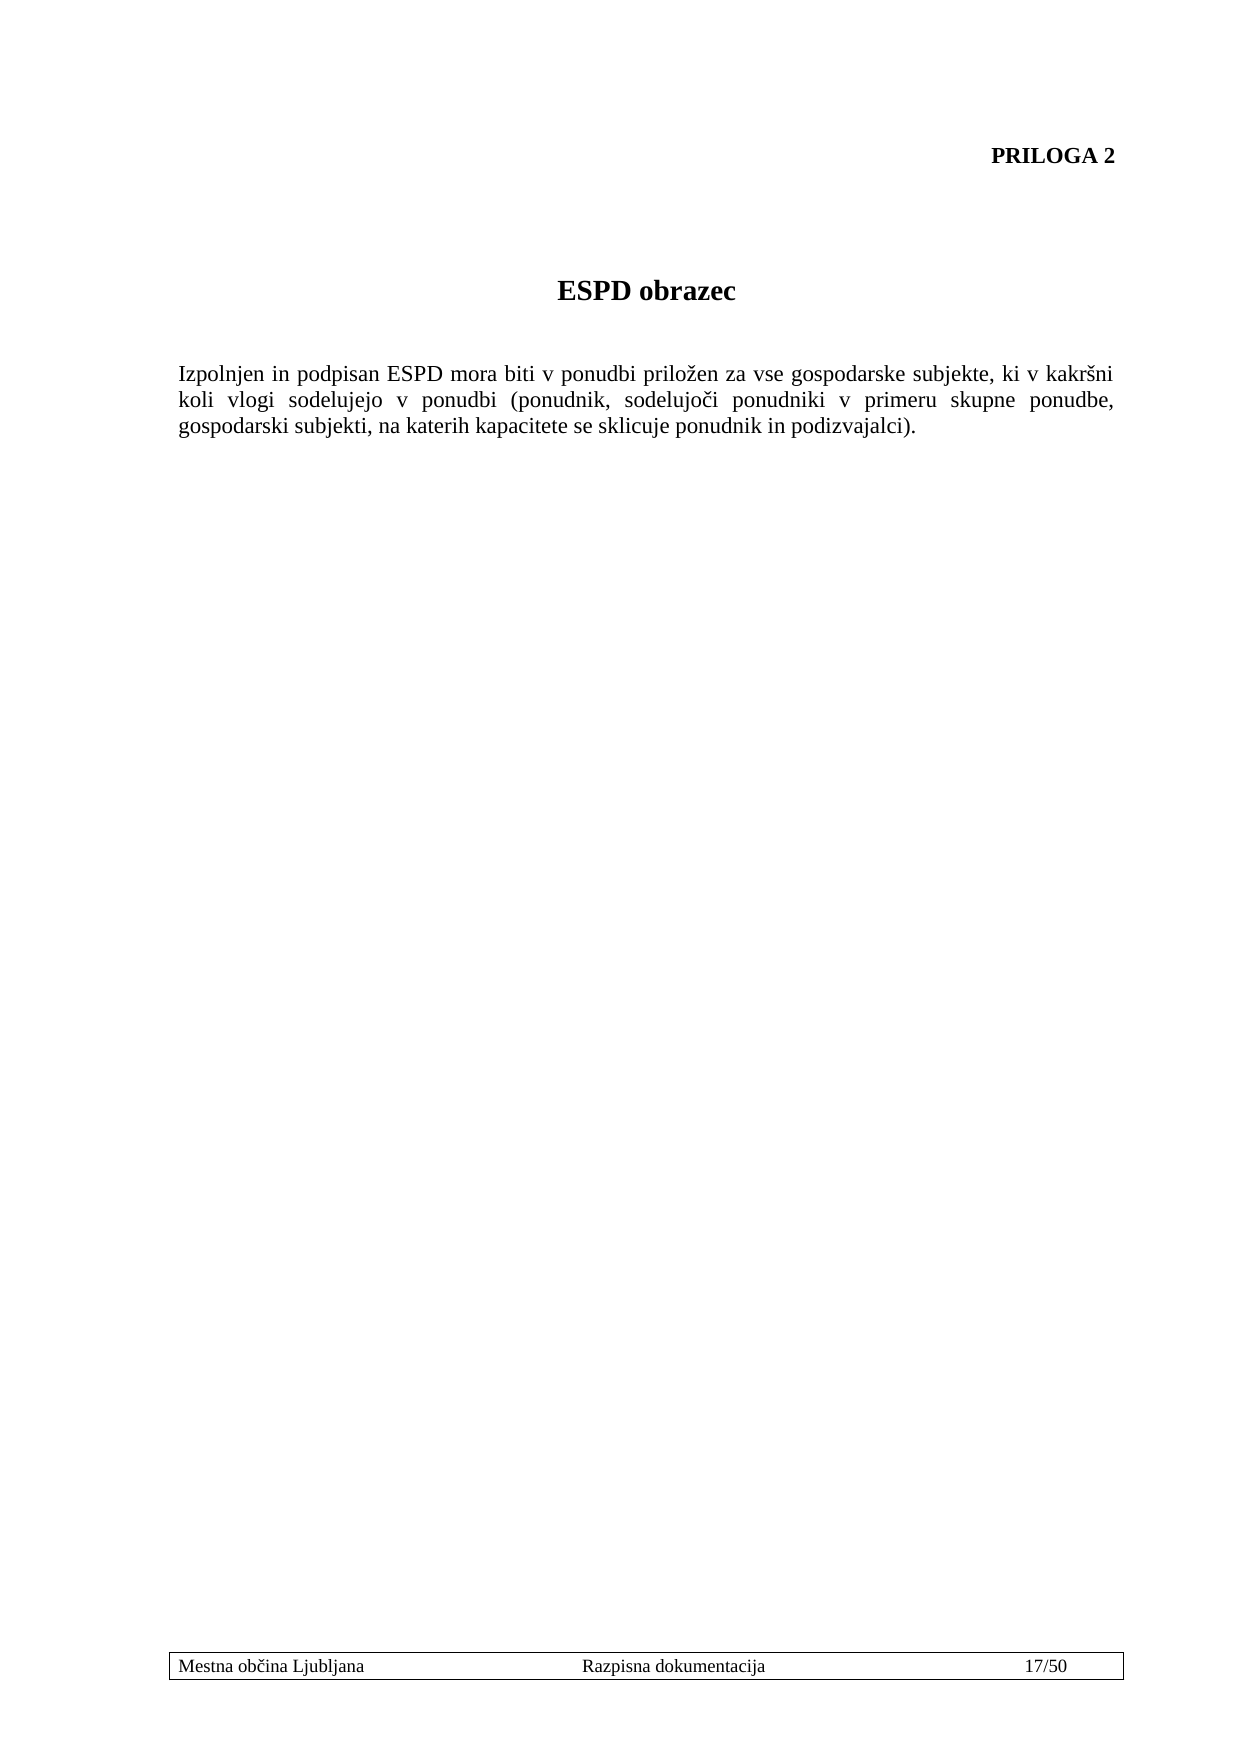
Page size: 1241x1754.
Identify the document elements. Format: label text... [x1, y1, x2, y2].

text ESPD obrazec [178, 273, 1115, 307]
text PRILOGA 2 [178, 142, 1115, 168]
text Izpolnjen in podpisan ESPD mora biti v ponudbi priložen za vse gospodarske subjekte, ki v kakršni koli vlogi sodelujejo v ponudbi (ponudnik, sodelujoči ponudniki v primeru skupne ponudbe, gospodarski subjekti, na katerih kapacitete se sklicuje ponudnik in podizvajalci). [178, 360, 1115, 439]
